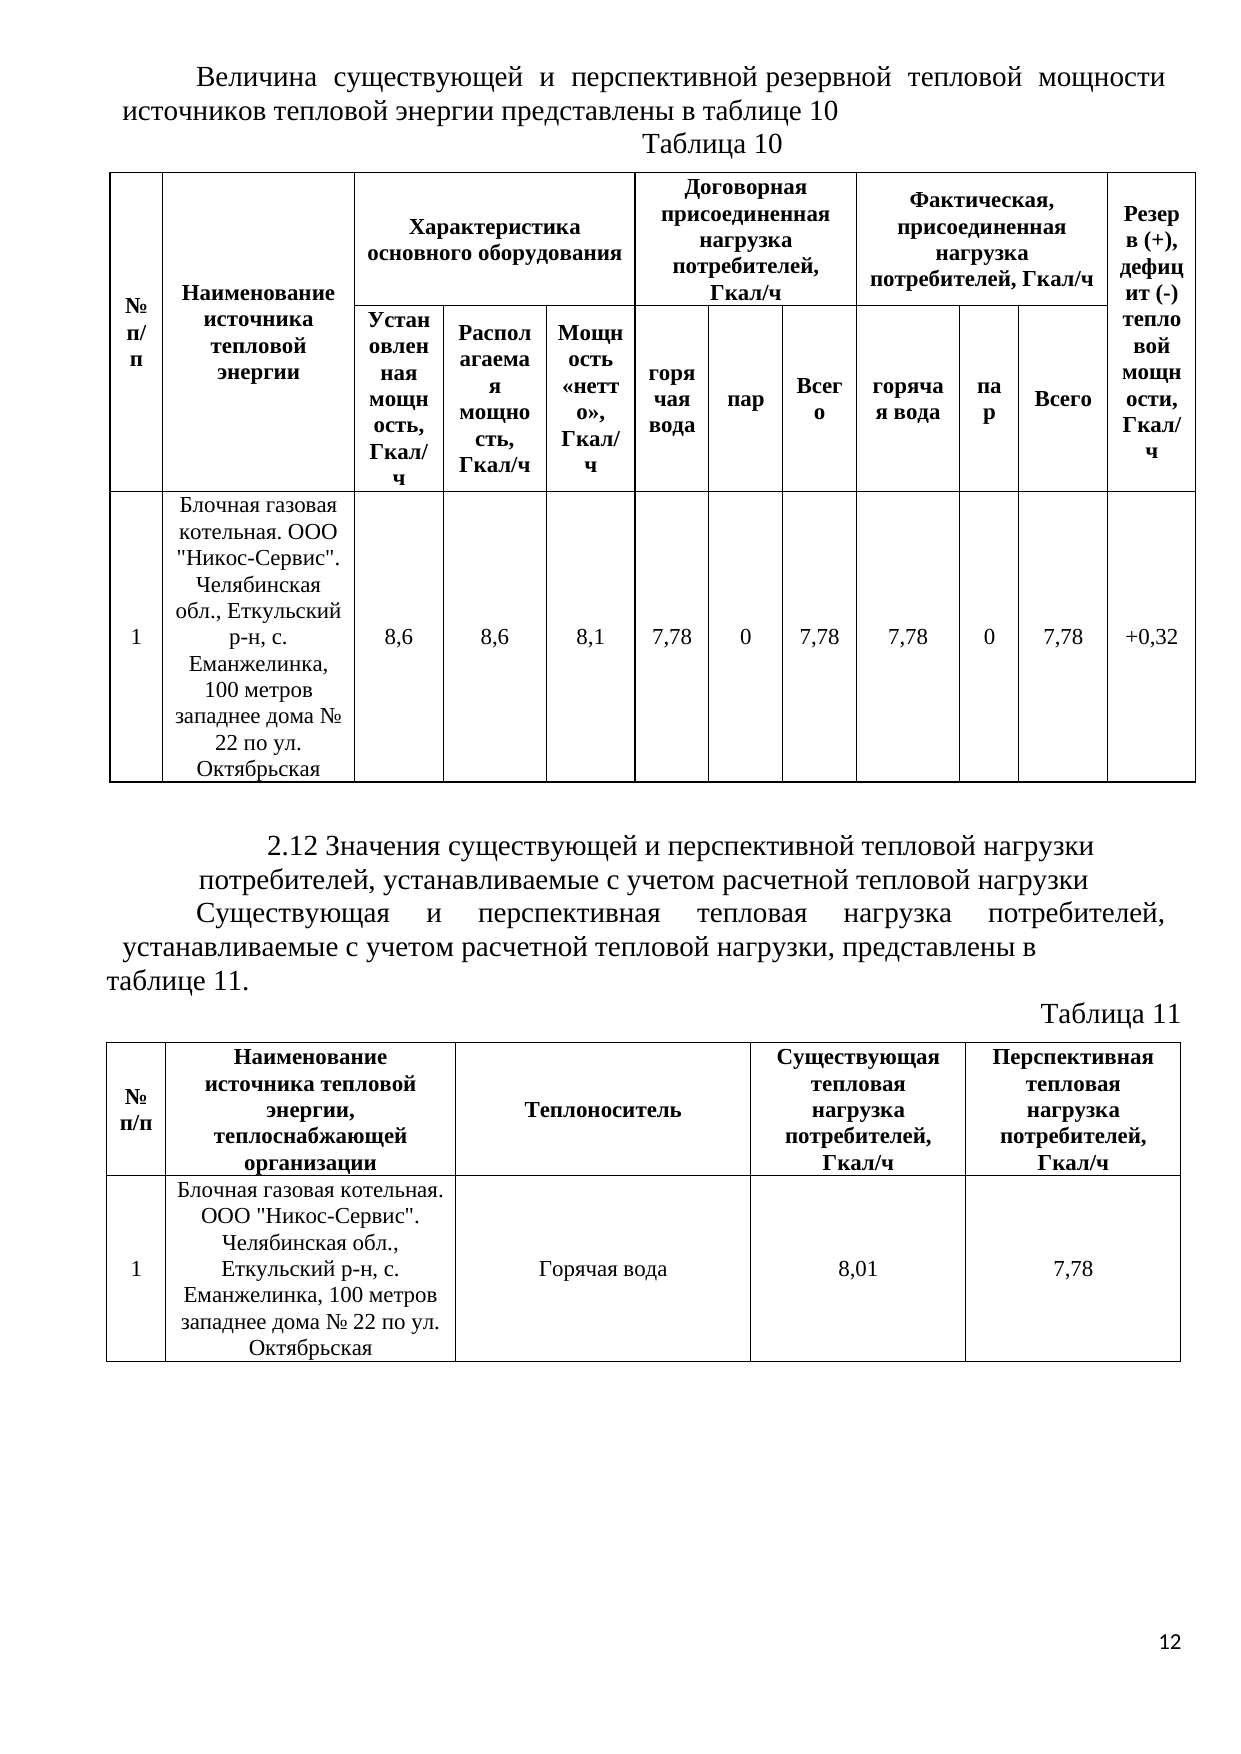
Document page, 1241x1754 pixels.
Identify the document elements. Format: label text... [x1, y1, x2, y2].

table_cell 7,78 [636, 492, 708, 781]
table_cell 7,78 [966, 1176, 1180, 1361]
table_cell горячая вода [636, 306, 708, 491]
table_header Перспективная тепловая нагрузка потребителей, Гкал/ч [966, 1043, 1180, 1175]
table_header Фактическая, присоединенная нагрузка потребителей, Гкал/ч [857, 173, 1107, 305]
table_cell 7,78 [783, 492, 856, 781]
table_cell 8,6 [355, 492, 443, 781]
table_header Наименование источника тепловой энергии, теплоснабжающей организации [166, 1043, 455, 1175]
table_cell пар [709, 306, 782, 491]
table_cell Всего [1019, 306, 1107, 491]
table_cell +0,32 [1108, 492, 1195, 781]
table_cell Мощность «нетто», Гкал/ч [547, 306, 634, 491]
text Существующая и перспективная тепловая нагрузка потребителей, устанавливаемые с учетом расчетной тепловой нагрузки, представлены в [122, 896, 1166, 963]
table_cell Располагаемая мощность, Гкал/ч [444, 306, 546, 491]
table_cell 0 [960, 492, 1018, 781]
table_header Характеристика основного оборудования [355, 173, 634, 305]
table_header Договорная присоединенная нагрузка потребителей, Гкал/ч [636, 173, 856, 305]
table_cell Установленная мощность, Гкал/ч [355, 306, 443, 491]
table_header № п/п [111, 173, 162, 491]
text Таблица 11 [106, 996, 1181, 1030]
table_cell 8,6 [444, 492, 546, 781]
table_cell 0 [709, 492, 782, 781]
table_cell 1 [111, 492, 162, 781]
text таблице 11. [106, 963, 1181, 996]
table_cell Блочная газовая котельная. ООО "Никос-Сервис". Челябинская обл., Еткульский р-н, с. Еманжелинка, 100 метров западнее дома № 22 по ул. Октябрьская [163, 492, 354, 781]
table_header № п/п [107, 1043, 165, 1175]
table_cell Блочная газовая котельная. ООО "Никос-Сервис". Челябинская обл., Еткульский р-н, с. Еманжелинка, 100 метров западнее дома № 22 по ул. Октябрьская [166, 1176, 455, 1361]
table_header Теплоноситель [456, 1043, 750, 1175]
table_cell 1 [107, 1176, 165, 1361]
table_cell 7,78 [857, 492, 959, 781]
table_cell 7,78 [1019, 492, 1107, 781]
table_cell Всего [783, 306, 856, 491]
table_cell горячая вода [857, 306, 959, 491]
table_header Наименование источника тепловой энергии [163, 173, 354, 491]
table_cell Горячая вода [456, 1176, 750, 1361]
text 2.12 Значения существующей и перспективной тепловой нагрузки потребителей, устанавливаемые с учетом расчетной тепловой нагрузки [122, 828, 1166, 896]
table_header Резерв (+), дефицит (-) тепловой мощности, Гкал/ч [1108, 173, 1195, 491]
table_cell 8,01 [751, 1176, 965, 1361]
table_cell 8,1 [547, 492, 634, 781]
text Величина существующей и перспективной резервной тепловой мощности источников тепловой энергии представлены в таблице 10 [122, 59, 1166, 126]
table_header Существующая тепловая нагрузка потребителей, Гкал/ч [751, 1043, 965, 1175]
text Таблица 10 [122, 126, 1228, 160]
table_cell пар [960, 306, 1018, 491]
